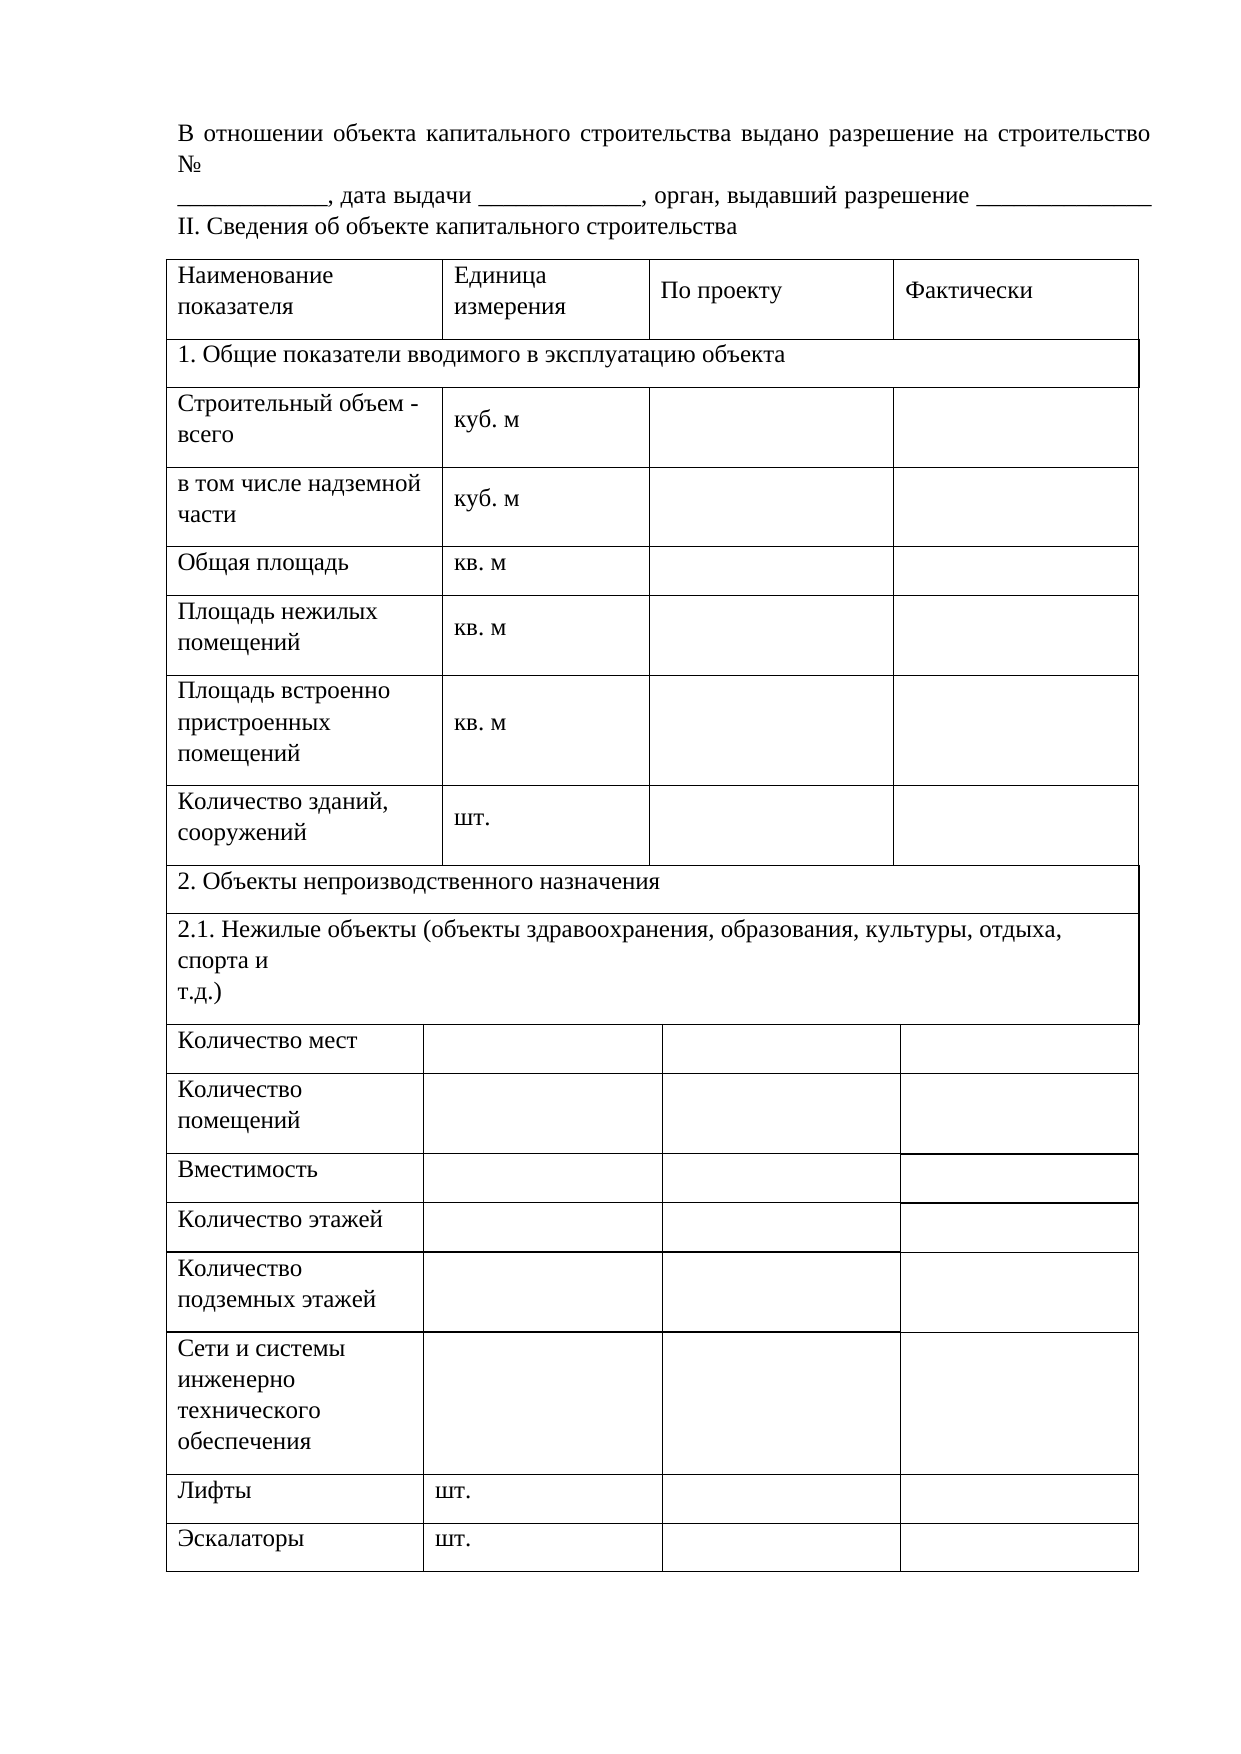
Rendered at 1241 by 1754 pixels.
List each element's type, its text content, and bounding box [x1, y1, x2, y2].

table_cell [424, 1333, 662, 1474]
table_cell куб. м [443, 468, 649, 546]
table_cell Вместимость [167, 1154, 423, 1202]
table_cell [901, 1253, 1138, 1331]
table_cell [663, 1475, 900, 1522]
table_cell [663, 1253, 900, 1331]
table_cell [901, 1155, 1138, 1202]
table_cell [663, 1524, 900, 1571]
table_cell [650, 596, 893, 674]
table_cell Площадь нежилых помещений [167, 596, 442, 674]
table_cell [894, 596, 1138, 674]
table_cell [894, 468, 1138, 546]
table_cell [424, 1025, 662, 1073]
table_cell 2.1. Нежилые объекты (объекты здравоохранения, образования, культуры, отдыха, спорта и т.д.) [167, 914, 1138, 1024]
table_cell в том числе надземной части [167, 468, 442, 546]
table_cell [424, 1154, 662, 1202]
table_header По проекту [650, 260, 893, 338]
table_cell кв. м [443, 596, 649, 674]
table_cell Количество мест [167, 1025, 423, 1073]
table_cell [901, 1204, 1138, 1251]
table_cell [901, 1524, 1138, 1571]
table_cell шт. [443, 786, 649, 865]
table_cell Количество подземных этажей [167, 1253, 423, 1331]
table_cell [424, 1074, 662, 1153]
table_cell [894, 676, 1138, 785]
table_cell шт. [424, 1524, 662, 1571]
table_cell [894, 547, 1138, 595]
table_cell 2. Объекты непроизводственного назначения [167, 866, 1138, 913]
table_cell шт. [424, 1475, 662, 1522]
table_cell [424, 1253, 662, 1331]
table_cell [650, 547, 893, 595]
table_cell [663, 1025, 900, 1073]
table_cell 1. Общие показатели вводимого в эксплуатацию объекта [167, 340, 1138, 387]
table_cell [663, 1333, 900, 1474]
table_cell Эскалаторы [167, 1524, 423, 1571]
table_cell [901, 1074, 1138, 1153]
table_cell [663, 1074, 900, 1153]
table_cell [650, 676, 893, 785]
table_cell Количество помещений [167, 1074, 423, 1153]
table_cell [424, 1203, 662, 1251]
table_cell [901, 1475, 1138, 1522]
table_header Фактически [894, 260, 1138, 338]
table_cell кв. м [443, 547, 649, 595]
table_cell [901, 1025, 1138, 1073]
table_cell Строительный объем - всего [167, 388, 442, 467]
table_header Наименование показателя [167, 260, 442, 338]
table_cell Площадь встроенно пристроенных помещений [167, 676, 442, 785]
table_cell [894, 388, 1138, 467]
table_cell [894, 786, 1138, 865]
table_cell Количество этажей [167, 1203, 423, 1251]
table_cell [650, 468, 893, 546]
table_cell Количество зданий, сооружений [167, 786, 442, 865]
table_cell [650, 786, 893, 865]
table_cell куб. м [443, 388, 649, 467]
table_cell [663, 1154, 900, 1202]
table_cell [650, 388, 893, 467]
table_cell [901, 1333, 1138, 1474]
text В отношении объекта капитального строительства выдано разрешение на строительство № ____________, дата выдачи _____________, орган, выдавший разрешение ______________ II. Сведения об объекте капитального строительства [177, 118, 1152, 240]
table_header Единица измерения [443, 260, 649, 338]
table_cell Сети и системы инженерно технического обеспечения [167, 1333, 423, 1474]
table_cell [663, 1203, 900, 1251]
table_cell кв. м [443, 676, 649, 785]
table_cell Лифты [167, 1475, 423, 1522]
table_cell Общая площадь [167, 547, 442, 595]
